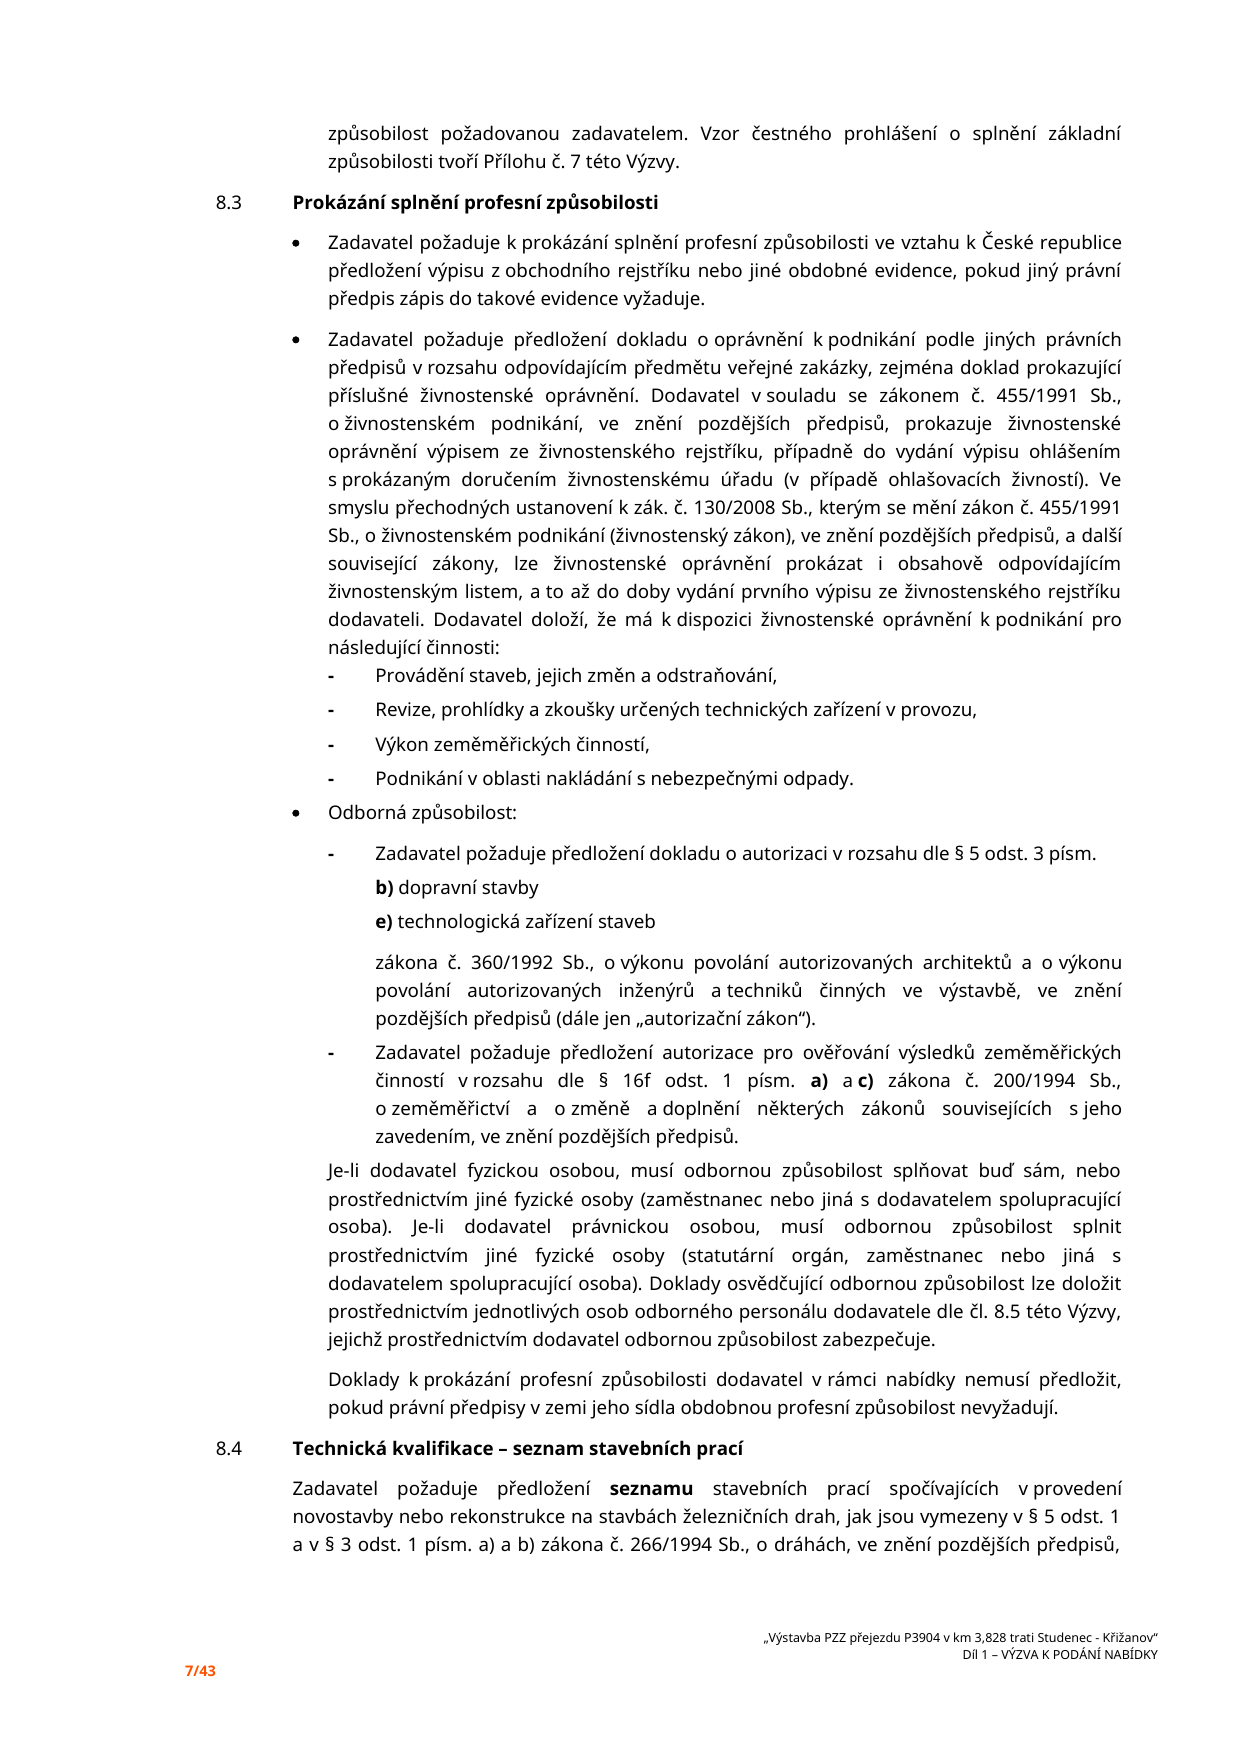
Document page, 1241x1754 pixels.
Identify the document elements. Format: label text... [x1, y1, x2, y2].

text Výkon zeměměřických činností, [328, 731, 1122, 757]
text Revize, prohlídky a zkoušky určených technických zařízení v provozu, [328, 697, 1122, 722]
text Zadavatel požaduje předložení autorizace pro ověřování výsledků zeměměřických činností v rozsahu dle § 16f odst. 1 písm. a) a c) zákona č. 200/1994 Sb., o zeměměřictví a o změně a doplnění některých zákonů souvisejících s jeho zavedením, ve znění pozdějších předpisů. [328, 1039, 1122, 1149]
text Technická kvalifikace – seznam stavebních prací [216, 1435, 1122, 1461]
list zákona č. 360/1992 Sb., o výkonu povolání autorizovaných architektů a o výkonu povolání autorizovaných inženýrů a techniků činných ve výstavbě, ve znění pozdějších předpisů (dále jen „autorizační zákon“). [375, 949, 1122, 1031]
text Zadavatel požaduje předložení dokladu o oprávnění k podnikání podle jiných právních předpisů v rozsahu odpovídajícím předmětu veřejné zakázky, zejména doklad prokazující příslušné živnostenské oprávnění. Dodavatel v souladu se zákonem č. 455/1991 Sb., o živnostenském podnikání, ve znění pozdějších předpisů, prokazuje živnostenské oprávnění výpisem ze živnostenského rejstříku, případně do vydání výpisu ohlášením s prokázaným doručením živnostenskému úřadu (v případě ohlašovacích živností). Ve smyslu přechodných ustanovení k zák. č. 130/2008 Sb., kterým se mění zákon č. 455/1991 Sb., o živnostenském podnikání (živnostenský zákon), ve znění pozdějších předpisů, a další související zákony, lze živnostenské oprávnění prokázat i obsahově odpovídajícím živnostenským listem, a to až do doby vydání prvního výpisu ze živnostenského rejstříku dodavateli. Dodavatel doloží, že má k dispozici živnostenské oprávnění k podnikání pro následující činnosti: [292, 326, 1122, 660]
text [292, 1476, 1122, 1557]
text Podnikání v oblasti nakládání s nebezpečnými odpady. [328, 765, 1122, 791]
text Odborná způsobilost: [292, 799, 1122, 825]
list e) technologická zařízení staveb [339, 909, 1122, 934]
text Doklady k prokázání profesní způsobilosti dodavatel v rámci nabídky nemusí předložit, pokud právní předpisy v zemi jeho sídla obdobnou profesní způsobilost nevyžadují. [328, 1366, 1122, 1420]
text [328, 121, 1122, 174]
text Zadavatel požaduje předložení dokladu o autorizaci v rozsahu dle § 5 odst. 3 písm. [328, 840, 1122, 866]
text Prokázání splnění profesní způsobilosti [216, 189, 1122, 215]
text Provádění staveb, jejich změn a odstraňování, [328, 662, 1122, 688]
text Zadavatel požaduje k prokázání splnění profesní způsobilosti ve vztahu k České republice předložení výpisu z obchodního rejstříku nebo jiné obdobné evidence, pokud jiný právní předpis zápis do takové evidence vyžaduje. [292, 230, 1122, 311]
text Je-li dodavatel fyzickou osobou, musí odbornou způsobilost splňovat buď sám, nebo prostřednictvím jiné fyzické osoby (zaměstnanec nebo jiná s dodavatelem spolupracující osoba). Je-li dodavatel právnickou osobou, musí odbornou způsobilost splnit prostřednictvím jiné fyzické osoby (statutární orgán, zaměstnanec nebo jiná s dodavatelem spolupracující osoba). Doklady osvědčující odbornou způsobilost lze doložit prostřednictvím jednotlivých osob odborného personálu dodavatele dle čl. 8.5 této Výzvy, jejichž prostřednictvím dodavatel odbornou způsobilost zabezpečuje. [328, 1158, 1122, 1351]
list b) dopravní stavby [375, 874, 1122, 900]
